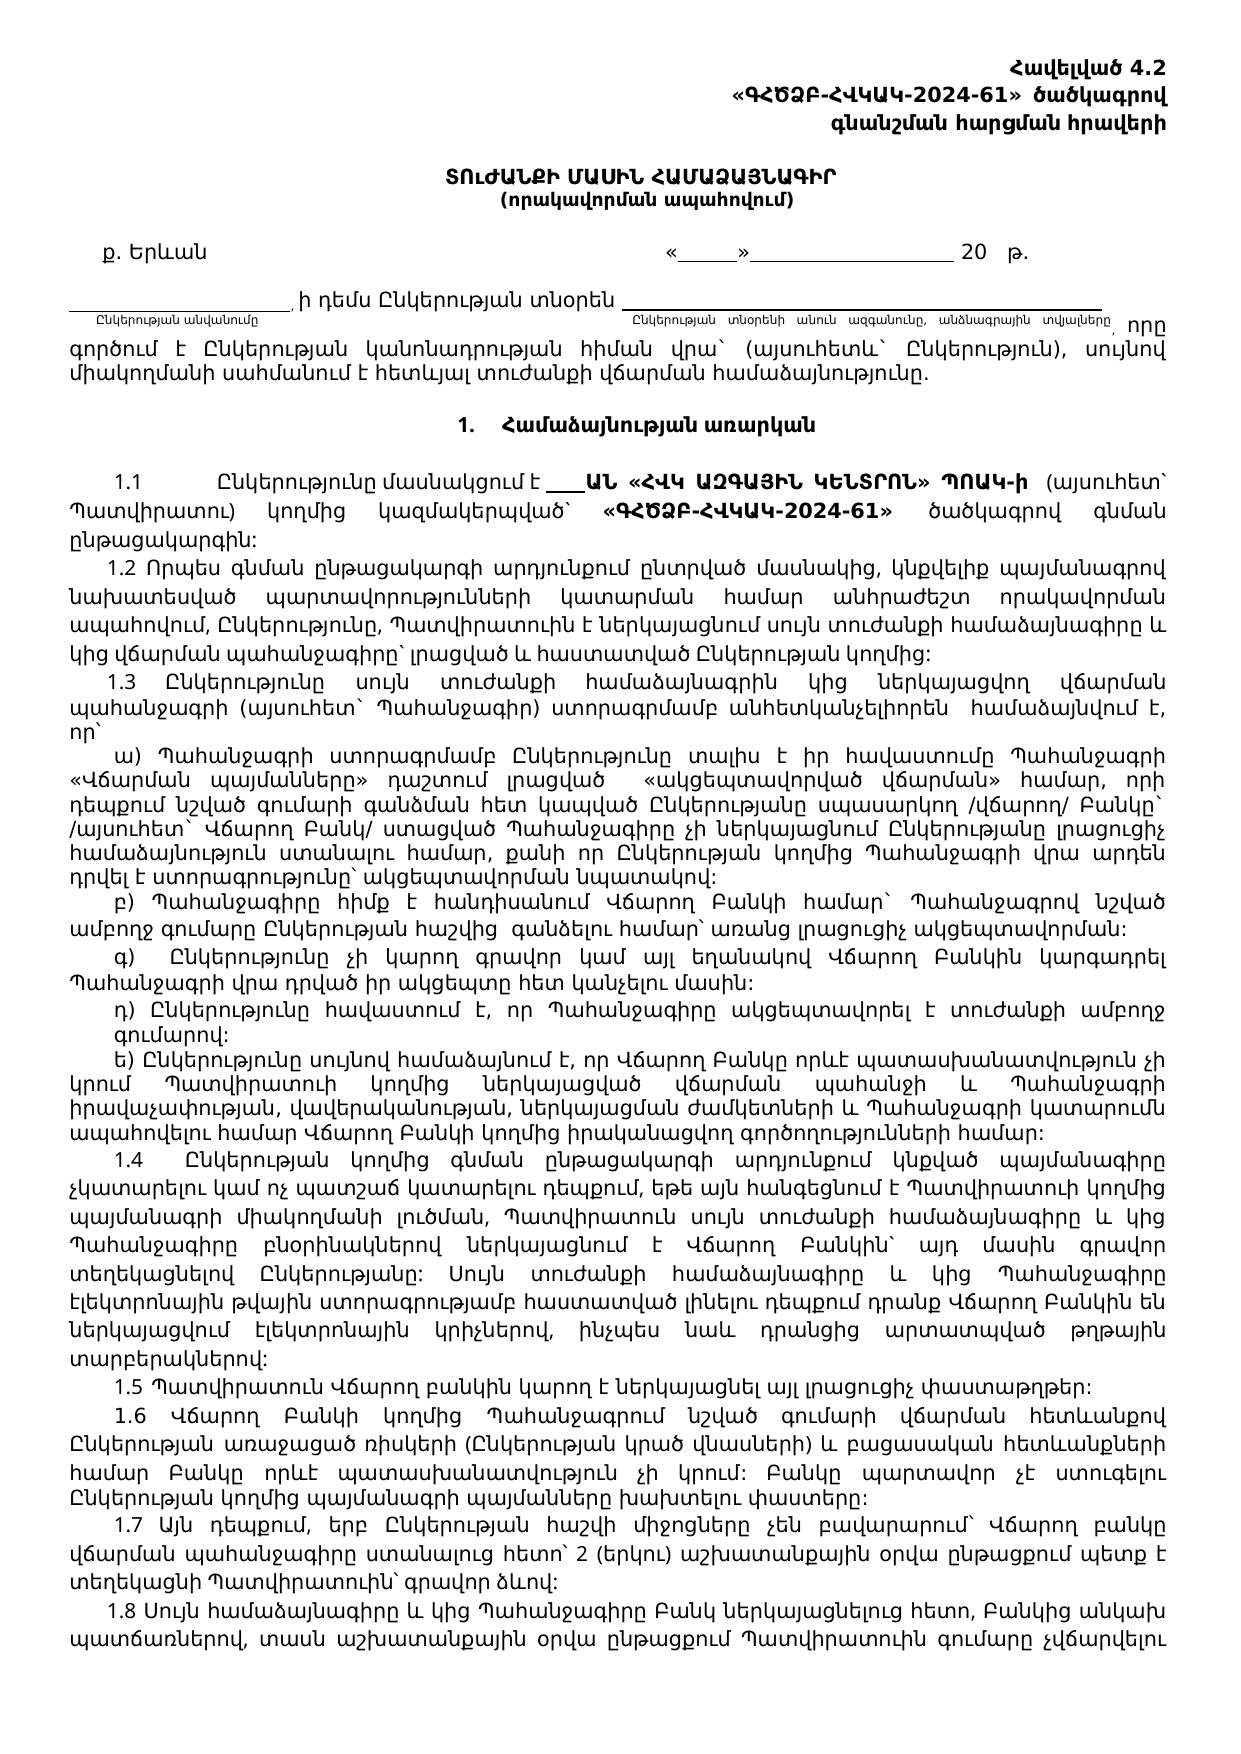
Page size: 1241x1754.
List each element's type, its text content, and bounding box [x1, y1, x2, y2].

list Ընկերությունը մասնակցում է ԱՆ «ՀՎԿ ԱԶԳԱՅԻՆ ԿԵՆՏՐՈՆ» ՊՈԱԿ-ի (այսուհետ` Պատվիրատու) կողմից կազմակերպված` «ԳՀԾՁԲ-ՀՎԿԱԿ-2024-61» ծածկագրով գնման ընթացակարգին: [69, 467, 1167, 553]
text ա) Պահանջագրի ստորագրմամբ Ընկերությունը տալիս է իր հավաստումը Պահանջագրի «Վճարման պայմանները» դաշտում լրացված «ակցեպտավորված վճարման» համար, որի դեպքում նշված գումարի գանձման հետ կապված Ընկերությանը սպասարկող /վճարող/ Բանկը` /այսուհետ` Վճարող Բանկ/ ստացված Պահանջագիրը չի ներկայացնում Ընկերությանը լրացուցիչ համաձայնություն ստանալու համար, քանի որ Ընկերության կողմից Պահանջագրի վրա արդեն դրվել է ստորագրությունը՝ ակցեպտավորման նպատակով: [69, 744, 1167, 890]
text գնանշման հարցման հրավերի [69, 108, 1167, 137]
list Համաձայնության առարկան [107, 410, 1167, 438]
text 1.6 Վճարող Բանկի կողմից Պահանջագրում նշված գումարի վճարման հետևանքով Ընկերության առաջացած ռիսկերի (Ընկերության կրած վնասների) և բացասական հետևանքների համար Բանկը որևէ պատասխանատվություն չի կրում: Բանկը պարտավոր չէ ստուգելու Ընկերության կողմից պայմանագրի պայմանները խախտելու փաստերը: [69, 1401, 1167, 1510]
text Ընկերության անվանումը Ընկերության տնօրենի անուն ազգանունը, անձնագրային տվյալները, որը գործում է Ընկերության կանոնադրության հիման վրա` (այսուհետև` Ընկերություն), սույնով միակողմանի սահմանում է հետևյալ տուժանքի վճարման համաձայնությունը. [69, 313, 1167, 386]
text բ) Պահանջագիրը հիմք է հանդիսանում Վճարող Բանկի համար` Պահանջագրով նշված ամբողջ գումարը Ընկերության հաշվից գանձելու համար՝ առանց լրացուցիչ ակցեպտավորման: [69, 890, 1167, 942]
text Հավելված 4.2 [69, 56, 1167, 80]
text (որակավորման ապահովում) [69, 189, 1167, 211]
text , ի դեմս Ընկերության տնօրեն [69, 288, 1167, 313]
text 1.3 Ընկերությունը սույն տուժանքի համաձայնագրին կից ներկայացվող վճարման պահանջագրի (այսուհետ` Պահանջագիր) ստորագրմամբ անհետկանչելիորեն համաձայնվում է, որ՝ [69, 667, 1167, 744]
text 1.7 Այն դեպքում, երբ Ընկերության հաշվի միջոցները չեն բավարարում՝ Վճարող բանկը վճարման պահանջագիրը ստանալուց հետո՝ 2 (երկու) աշխատանքային օրվա ընթացքում պետք է տեղեկացնի Պատվիրատուին՝ գրավոր ձևով: [69, 1510, 1167, 1596]
text ե) Ընկերությունը սույնով համաձայնում է, որ Վճարող Բանկը որևէ պատասխանատվություն չի կրում Պատվիրատուի կողմից ներկայացված վճարման պահանջի և Պահանջագրի իրավաչափության, վավերականության, ներկայացման ժամկետների և Պահանջագրի կատարումն ապահովելու համար Վճարող Բանկի կողմից իրականացվող գործողությունների համար: [69, 1048, 1167, 1145]
list Պատվիրատուն Վճարող բանկին կարող է ներկայացնել այլ լրացուցիչ փաստաթղթեր: [113, 1372, 1167, 1401]
text ՏՈւԺԱՆՔԻ ՄԱՍԻՆ ՀԱՄԱՁԱՅՆԱԳԻՐ [69, 165, 1167, 189]
text «ԳՀԾՁԲ-ՀՎԿԱԿ-2024-61» ծածկագրով [69, 80, 1167, 108]
text գ) Ընկերությունը չի կարող գրավոր կամ այլ եղանակով Վճարող Բանկին կարգադրել Պահանջագրի վրա դրված իր ակցեպտը հետ կանչելու մասին: [69, 942, 1167, 995]
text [69, 1596, 1167, 1653]
text դ) Ընկերությունը հավաստում է, որ Պահանջագիրը ակցեպտավորել է տուժանքի ամբողջ գումարով: [113, 995, 1167, 1048]
text 1.2 Որպես գնման ընթացակարգի արդյունքում ընտրված մասնակից, կնքվելիք պայմանագրով նախատեսված պարտավորությունների կատարման համար անհրաժեշտ որակավորման ապահովում, Ընկերությունը, Պատվիրատուին է ներկայացնում սույն տուժանքի համաձայնագիրը և կից վճարման պահանջագիրը` լրացված և հաստատված Ընկերության կողմից: [69, 553, 1167, 667]
text ք. Երևան « » 20 թ. [69, 240, 1167, 264]
text 1.4 Ընկերության կողմից գնման ընթացակարգի արդյունքում կնքված պայմանագիրը չկատարելու կամ ոչ պատշաճ կատարելու դեպքում, եթե այն հանգեցնում է Պատվիրատուի կողմից պայմանագրի միակողմանի լուծման, Պատվիրատուն սույն տուժանքի համաձայնագիրը և կից Պահանջագիրը բնօրինակներով ներկայացնում է Վճարող Բանկին` այդ մասին գրավոր տեղեկացնելով Ընկերությանը: Սույն տուժանքի համաձայնագիրը և կից Պահանջագիրը էլեկտրոնային թվային ստորագրությամբ հաստատված լինելու դեպքում դրանք Վճարող Բանկին են ներկայացվում էլեկտրոնային կրիչներով, ինչպես նաև դրանցից արտատպված թղթային տարբերակներով: [69, 1145, 1167, 1372]
